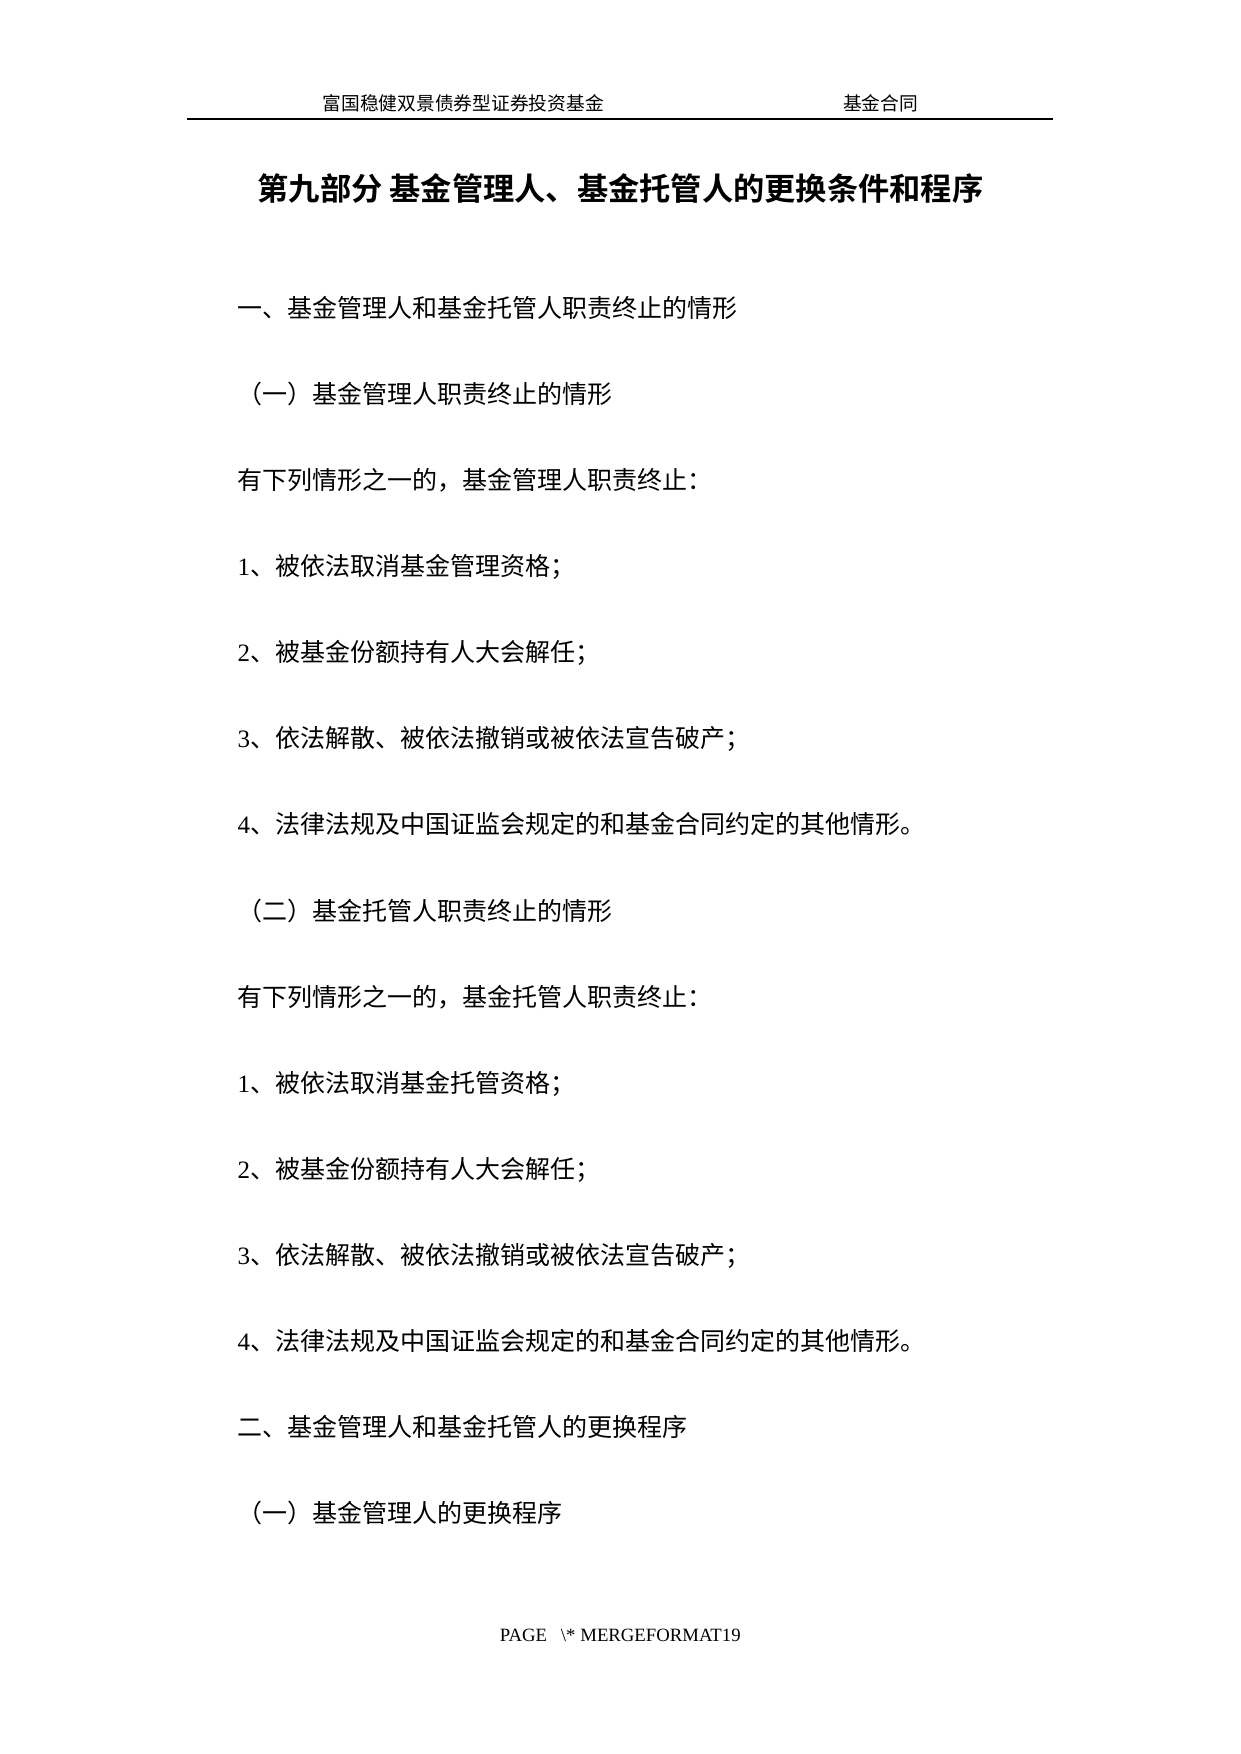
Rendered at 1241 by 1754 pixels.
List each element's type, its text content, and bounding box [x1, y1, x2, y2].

text 二、基金管理人和基金托管人的更换程序 [187, 1391, 1053, 1459]
text 有下列情形之一的，基金托管人职责终止： [187, 961, 1053, 1029]
text 一、基金管理人和基金托管人职责终止的情形 [187, 273, 1053, 341]
text 4、法律法规及中国证监会规定的和基金合同约定的其他情形。 [187, 1305, 1053, 1373]
text 2、被基金份额持有人大会解任； [187, 1133, 1053, 1201]
text 有下列情形之一的，基金管理人职责终止： [187, 445, 1053, 513]
text 4、法律法规及中国证监会规定的和基金合同约定的其他情形。 [187, 789, 1053, 857]
text （二）基金托管人职责终止的情形 [187, 875, 1053, 943]
subtitle 基金管理人、基金托管人的更换条件和程序 [187, 164, 1053, 209]
text 2、被基金份额持有人大会解任； [187, 617, 1053, 685]
text 1、被依法取消基金管理资格； [187, 531, 1053, 599]
text 3、依法解散、被依法撤销或被依法宣告破产； [187, 703, 1053, 771]
text 3、依法解散、被依法撤销或被依法宣告破产； [187, 1219, 1053, 1287]
text （一）基金管理人职责终止的情形 [187, 359, 1053, 427]
text 1、被依法取消基金托管资格； [187, 1047, 1053, 1115]
text （一）基金管理人的更换程序 [187, 1477, 1053, 1545]
